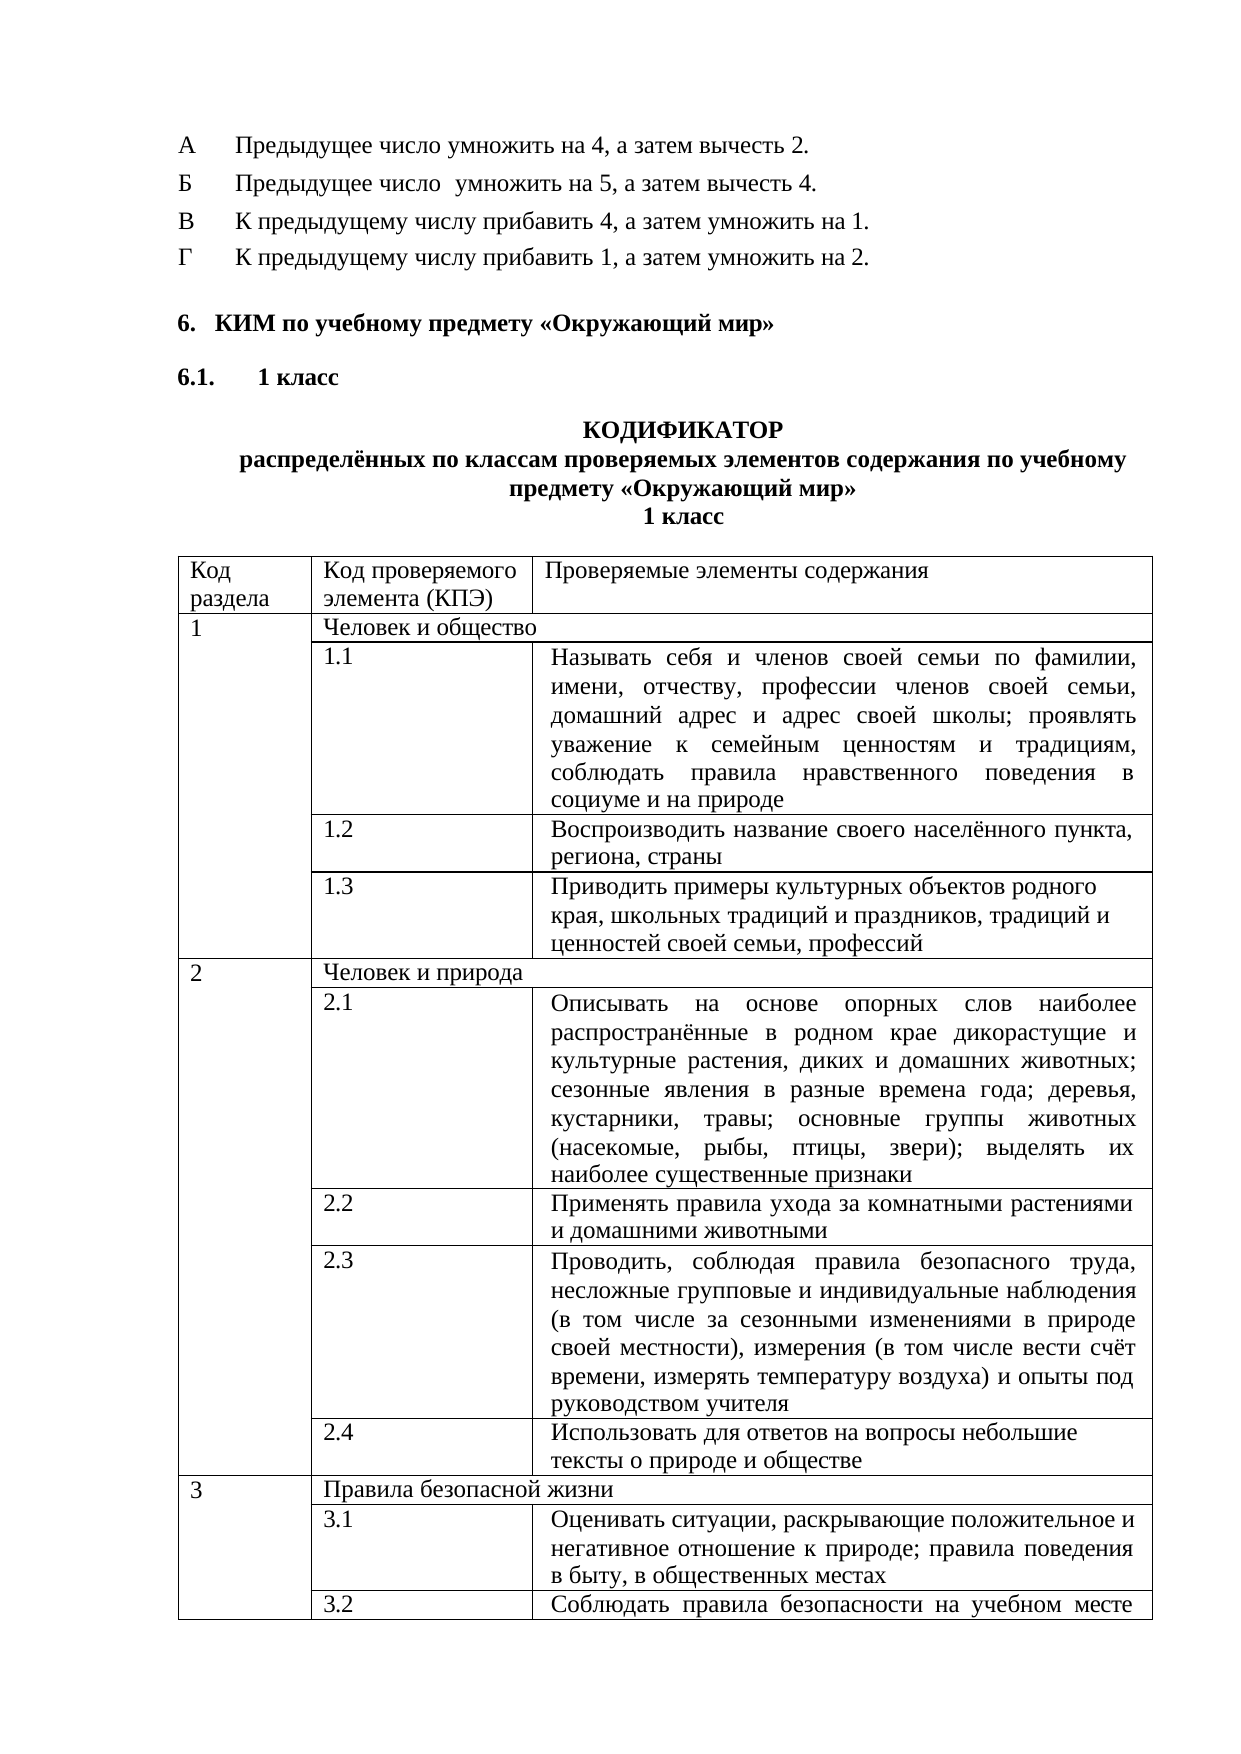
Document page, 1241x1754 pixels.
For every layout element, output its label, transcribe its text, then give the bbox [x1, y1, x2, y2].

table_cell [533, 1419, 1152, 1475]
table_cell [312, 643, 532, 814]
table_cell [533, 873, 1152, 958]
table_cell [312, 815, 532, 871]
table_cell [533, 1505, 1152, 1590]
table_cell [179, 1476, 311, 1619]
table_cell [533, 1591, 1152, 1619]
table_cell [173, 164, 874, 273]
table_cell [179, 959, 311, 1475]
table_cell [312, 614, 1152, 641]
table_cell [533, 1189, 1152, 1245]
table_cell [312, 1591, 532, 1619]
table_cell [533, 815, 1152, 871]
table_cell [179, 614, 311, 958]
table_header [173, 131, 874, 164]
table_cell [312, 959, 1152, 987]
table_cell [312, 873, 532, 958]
text КОДИФИКАТОР [170, 416, 1196, 444]
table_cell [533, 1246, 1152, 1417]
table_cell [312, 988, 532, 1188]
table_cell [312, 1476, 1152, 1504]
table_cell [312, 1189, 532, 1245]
text распределённых по классам проверяемых элементов содержания по учебному предмету «Окружающий мир» [209, 444, 1157, 502]
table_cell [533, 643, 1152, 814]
list 1 класс [177, 362, 1196, 390]
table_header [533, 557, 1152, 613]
list КИМ по учебному предмету «Окружающий мир» [177, 308, 1196, 337]
text 1 класс [171, 502, 1196, 530]
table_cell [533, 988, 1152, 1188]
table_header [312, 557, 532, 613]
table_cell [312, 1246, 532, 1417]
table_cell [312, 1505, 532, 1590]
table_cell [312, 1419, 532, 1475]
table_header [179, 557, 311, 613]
